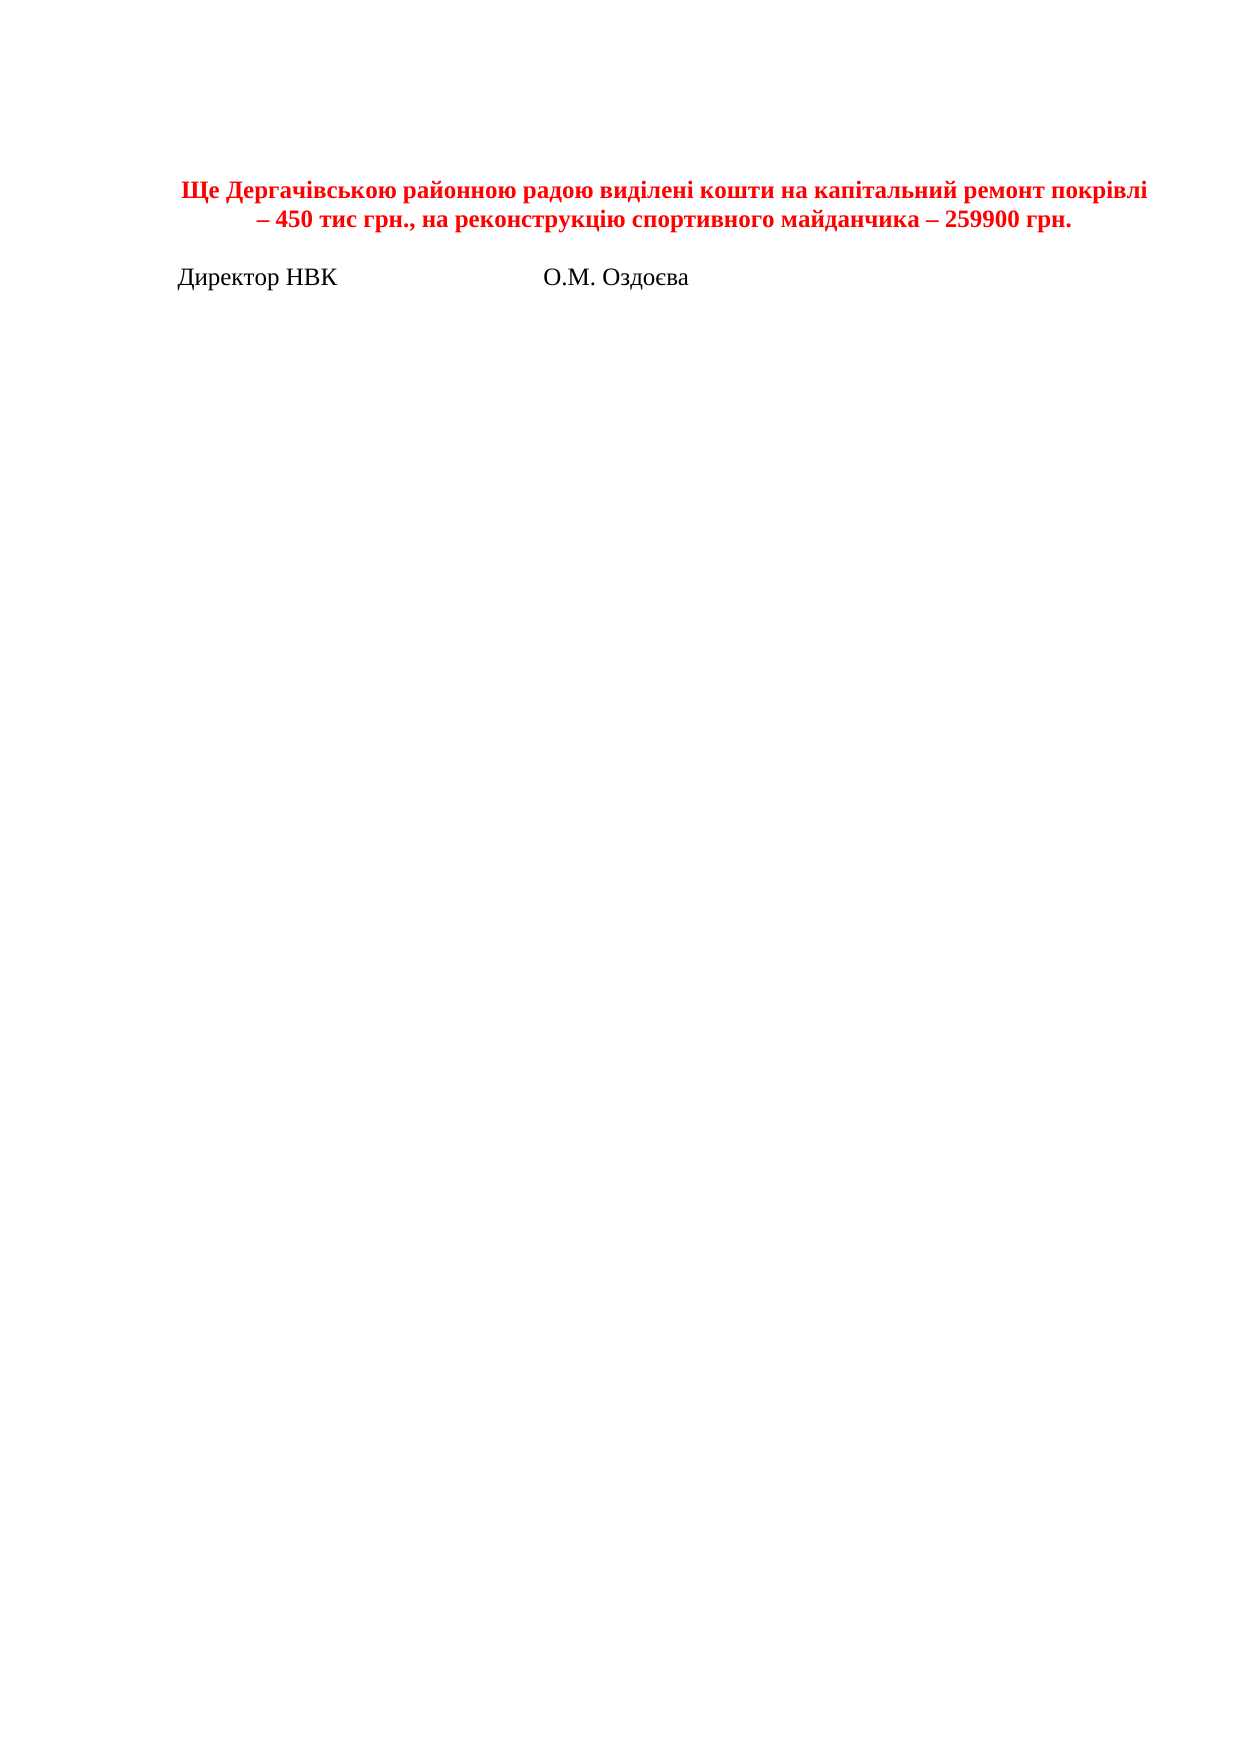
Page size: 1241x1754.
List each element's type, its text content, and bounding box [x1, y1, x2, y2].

text Директор НВК О.М. Оздоєва [177, 262, 1152, 291]
text Ще Дергачівською районною радою виділені кошти на капітальний ремонт покрівлі – 450 тис грн., на реконструкцію спортивного майданчика – 259900 грн. [177, 176, 1152, 233]
